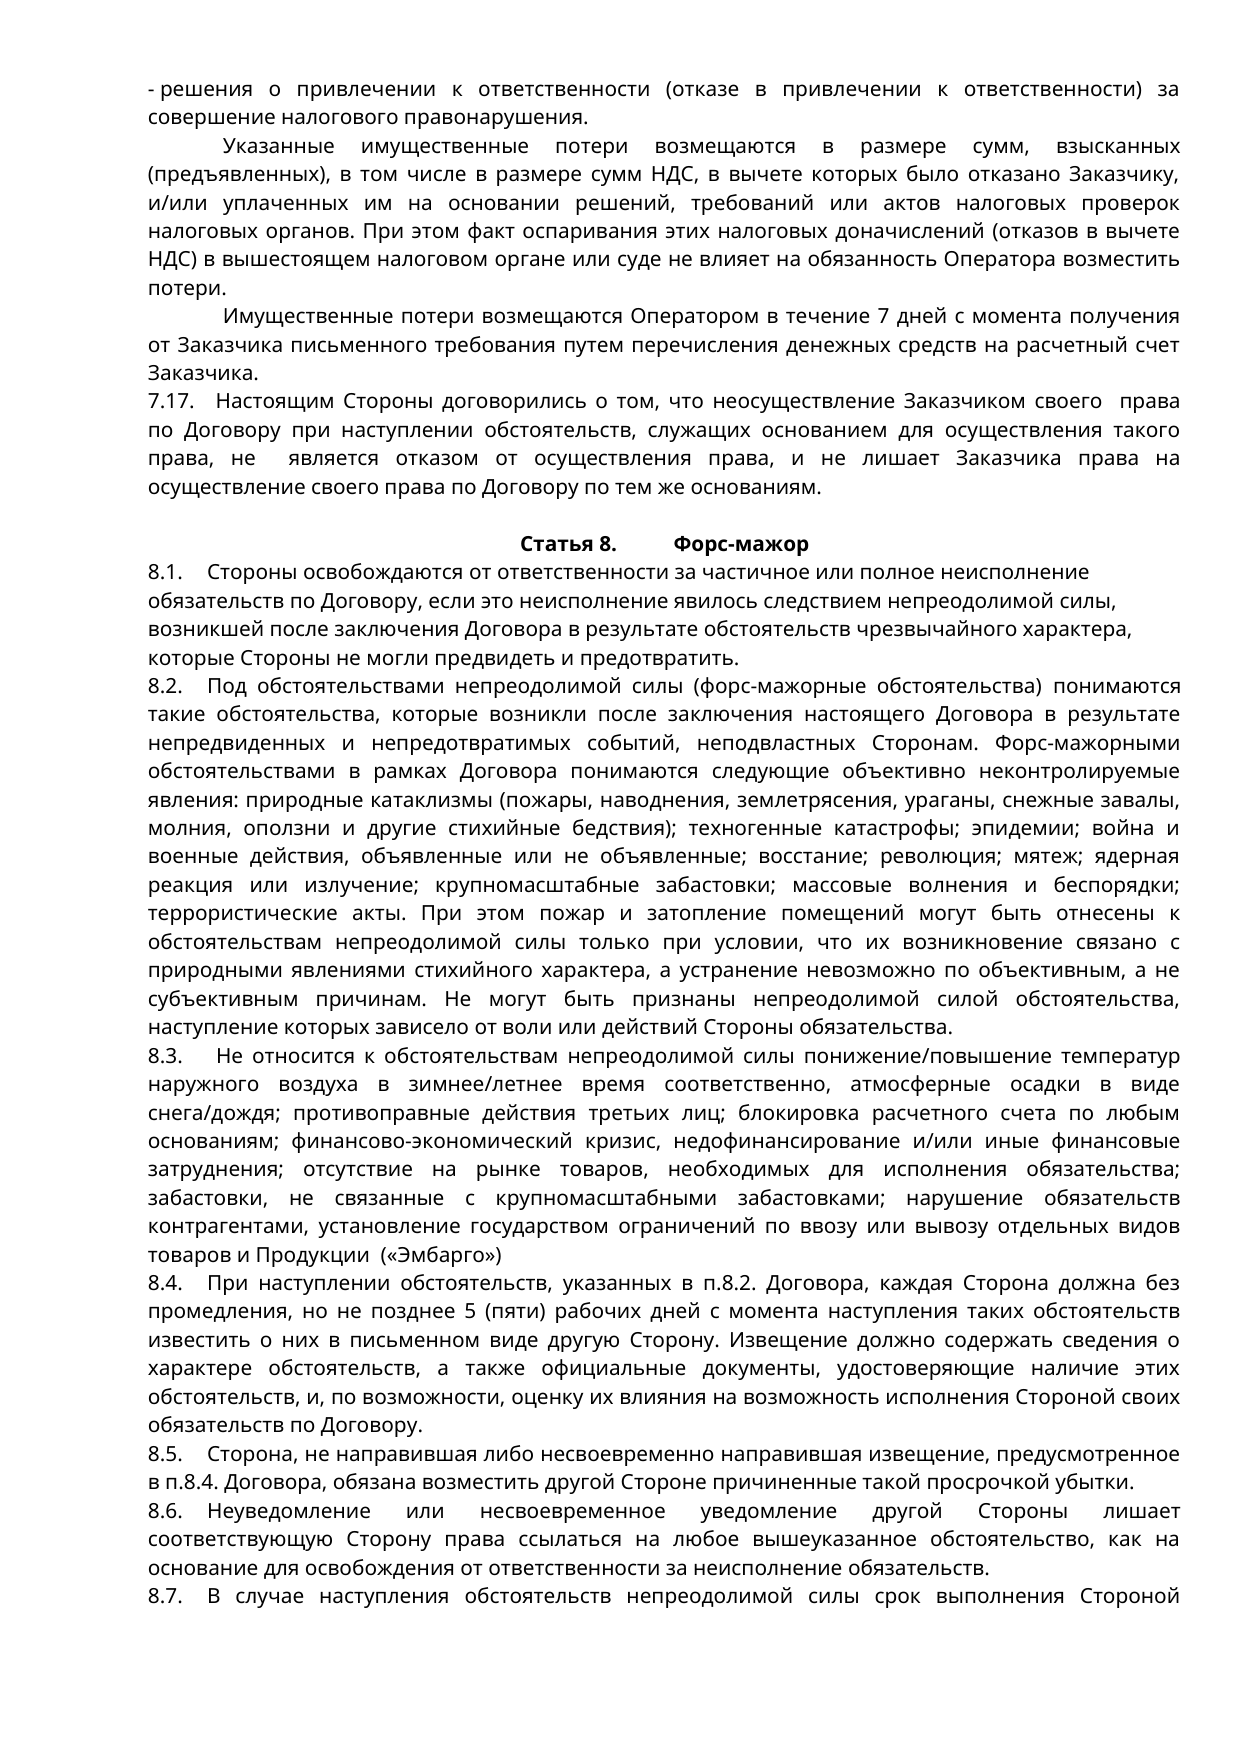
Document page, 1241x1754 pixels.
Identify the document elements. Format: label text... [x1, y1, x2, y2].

list Настоящим Стороны договорились о том, что неосуществление Заказчиком своего права по Договору при наступлении обстоятельств, служащих основанием для осуществления такого права, не является отказом от осуществления права, и не лишает Заказчика права на осуществление своего права по Договору по тем же основаниям. [148, 387, 1181, 500]
subtitle Неуведомление или несвоевременное уведомление другой Стороны лишает соответствующую Сторону права ссылаться на любое вышеуказанное обстоятельство, как на основание для освобождения от ответственности за неисполнение обязательств. [148, 1496, 1181, 1581]
list - решения о привлечении к ответственности (отказе в привлечении к ответственности) за совершение налогового правонарушения. [148, 74, 1181, 131]
subtitle Сторона, не направившая либо несвоевременно направившая извещение, предусмотренное в п.8.4. Договора, обязана возместить другой Стороне причиненные такой просрочкой убытки. [148, 1439, 1181, 1496]
subtitle При наступлении обстоятельств, указанных в п.8.2. Договора, каждая Сторона должна без промедления, но не позднее 5 (пяти) рабочих дней с момента наступления таких обстоятельств известить о них в письменном виде другую Сторону. Извещение должно содержать сведения о характере обстоятельств, а также официальные документы, удостоверяющие наличие этих обстоятельств, и, по возможности, оценку их влияния на возможность исполнения Стороной своих обязательств по Договору. [148, 1268, 1181, 1439]
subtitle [148, 1581, 1181, 1609]
list Стороны освобождаются от ответственности за частичное или полное неисполнение обязательств по Договору, если это неисполнение явилось следствием непреодолимой силы, возникшей после заключения Договора в результате обстоятельств чрезвычайного характера, которые Стороны не могли предвидеть и предотвратить. [148, 557, 1181, 671]
subtitle Форс-мажор [148, 529, 1181, 557]
list Указанные имущественные потери возмещаются в размере сумм, взысканных (предъявленных), в том числе в размере сумм НДС, в вычете которых было отказано Заказчику, и/или уплаченных им на основании решений, требований или актов налоговых проверок налоговых органов. При этом факт оспаривания этих налоговых доначислений (отказов в вычете НДС) в вышестоящем налоговом органе или суде не влияет на обязанность Оператора возместить потери. [148, 131, 1181, 301]
subtitle Не относится к обстоятельствам непреодолимой силы понижение/повышение температур наружного воздуха в зимнее/летнее время соответственно, атмосферные осадки в виде снега/дождя; противоправные действия третьих лиц; блокировка расчетного счета по любым основаниям; финансово-экономический кризис, недофинансирование и/или иные финансовые затруднения; отсутствие на рынке товаров, необходимых для исполнения обязательства; забастовки, не связанные с крупномасштабными забастовками; нарушение обязательств контрагентами, установление государством ограничений по ввозу или вывозу отдельных видов товаров и Продукции («Эмбарго») [148, 1041, 1181, 1268]
list Имущественные потери возмещаются Оператором в течение 7 дней с момента получения от Заказчика письменного требования путем перечисления денежных средств на расчетный счет Заказчика. [148, 301, 1181, 387]
list Под обстоятельствами непреодолимой силы (форс-мажорные обстоятельства) понимаются такие обстоятельства, которые возникли после заключения настоящего Договора в результате непредвиденных и непредотвратимых событий, неподвластных Сторонам. Форс-мажорными обстоятельствами в рамках Договора понимаются следующие объективно неконтролируемые явления: природные катаклизмы (пожары, наводнения, землетрясения, ураганы, снежные завалы, молния, оползни и другие стихийные бедствия); техногенные катастрофы; эпидемии; война и военные действия, объявленные или не объявленные; восстание; революция; мятеж; ядерная реакция или излучение; крупномасштабные забастовки; массовые волнения и беспорядки; террористические акты. При этом пожар и затопление помещений могут быть отнесены к обстоятельствам непреодолимой силы только при условии, что их возникновение связано с природными явлениями стихийного характера, а устранение невозможно по объективным, а не субъективным причинам. Не могут быть признаны непреодолимой силой обстоятельства, наступление которых зависело от воли или действий Стороны обязательства. [148, 671, 1181, 1041]
